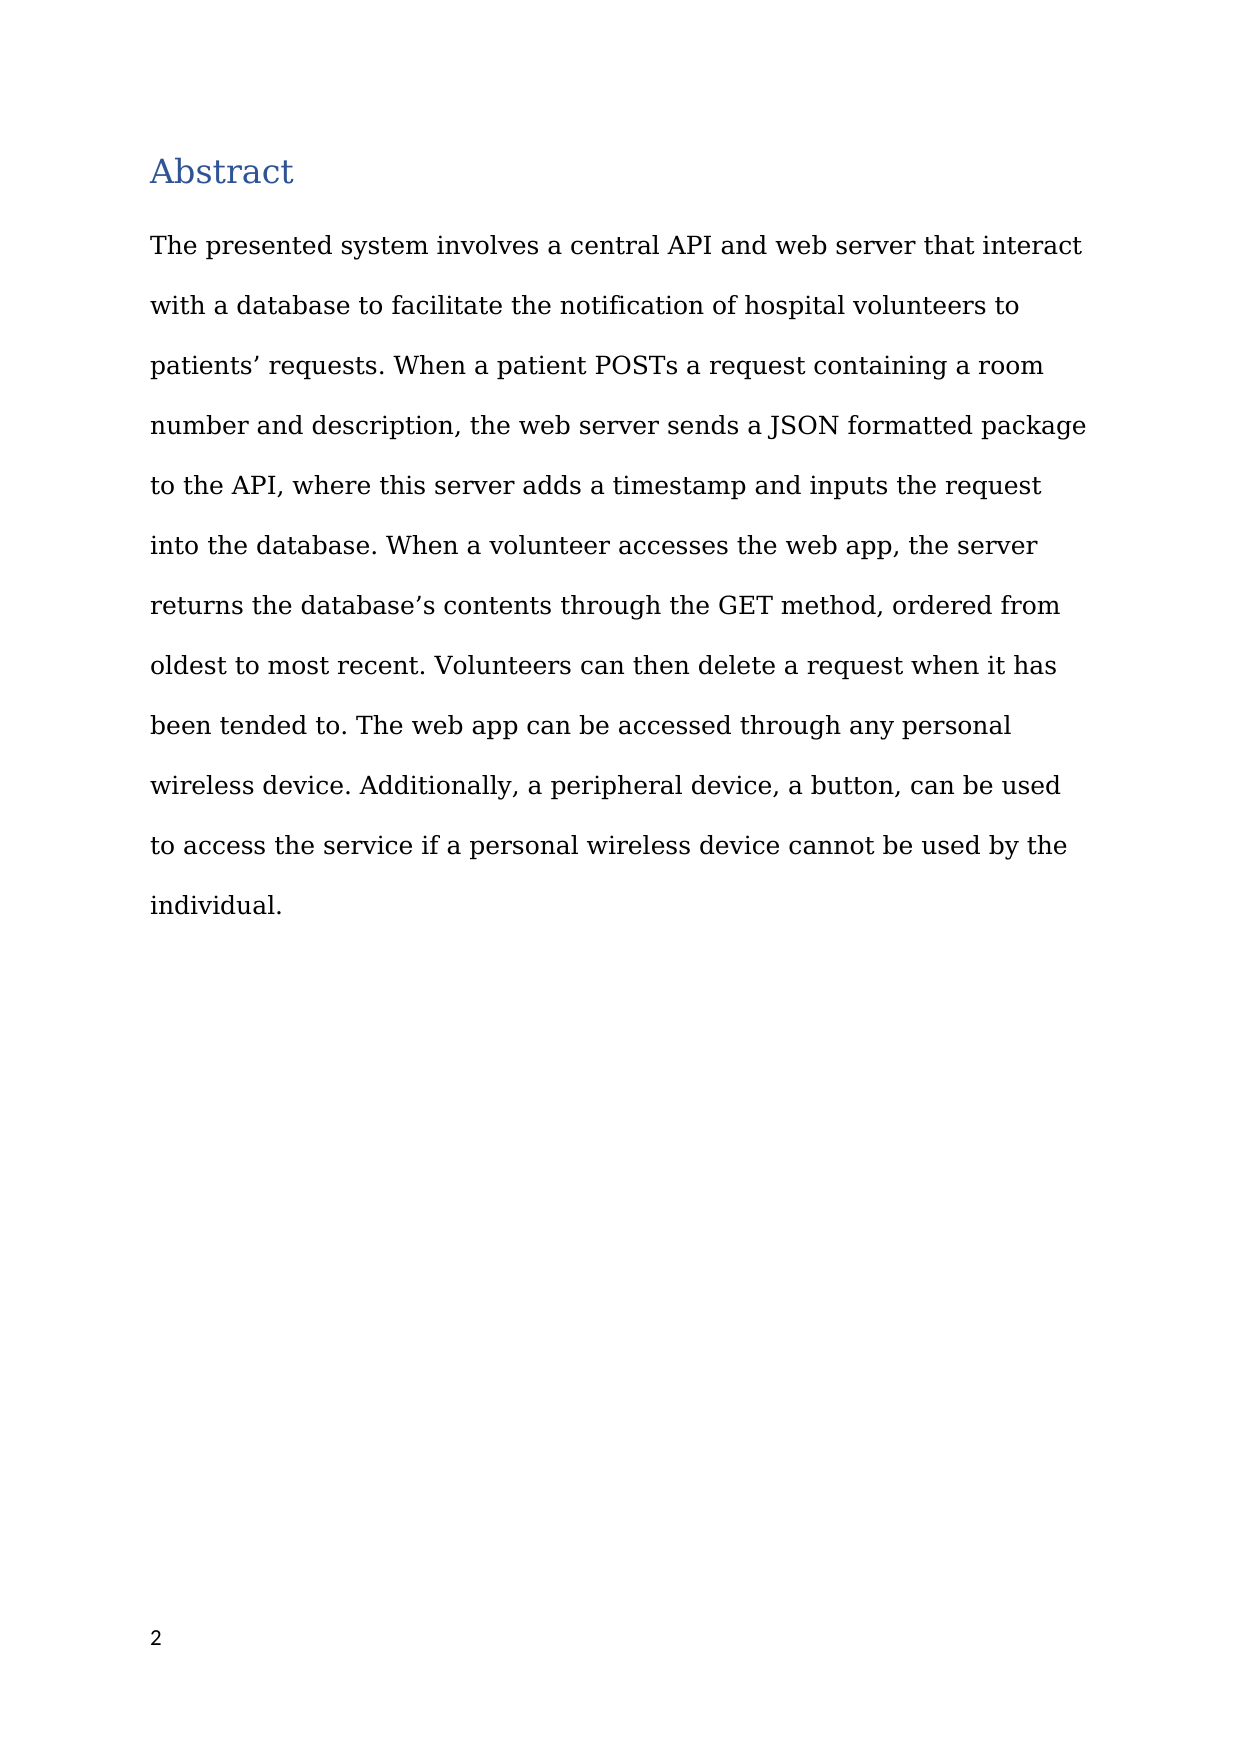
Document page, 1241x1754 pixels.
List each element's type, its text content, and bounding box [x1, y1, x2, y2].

text The presented system involves a central API and web server that interact with a database to facilitate the notification of hospital volunteers to patients’ requests. When a patient POSTs a request containing a room number and description, the web server sends a JSON formatted package to the API, where this server adds a timestamp and inputs the request into the database. When a volunteer accesses the web app, the server returns the database’s contents through the GET method, ordered from oldest to most recent. Volunteers can then delete a request when it has been tended to. The web app can be accessed through any personal wireless device. Additionally, a peripheral device, a button, can be used to access the service if a personal wireless device cannot be used by the individual. [150, 230, 1090, 920]
subtitle Abstract [150, 150, 1090, 190]
